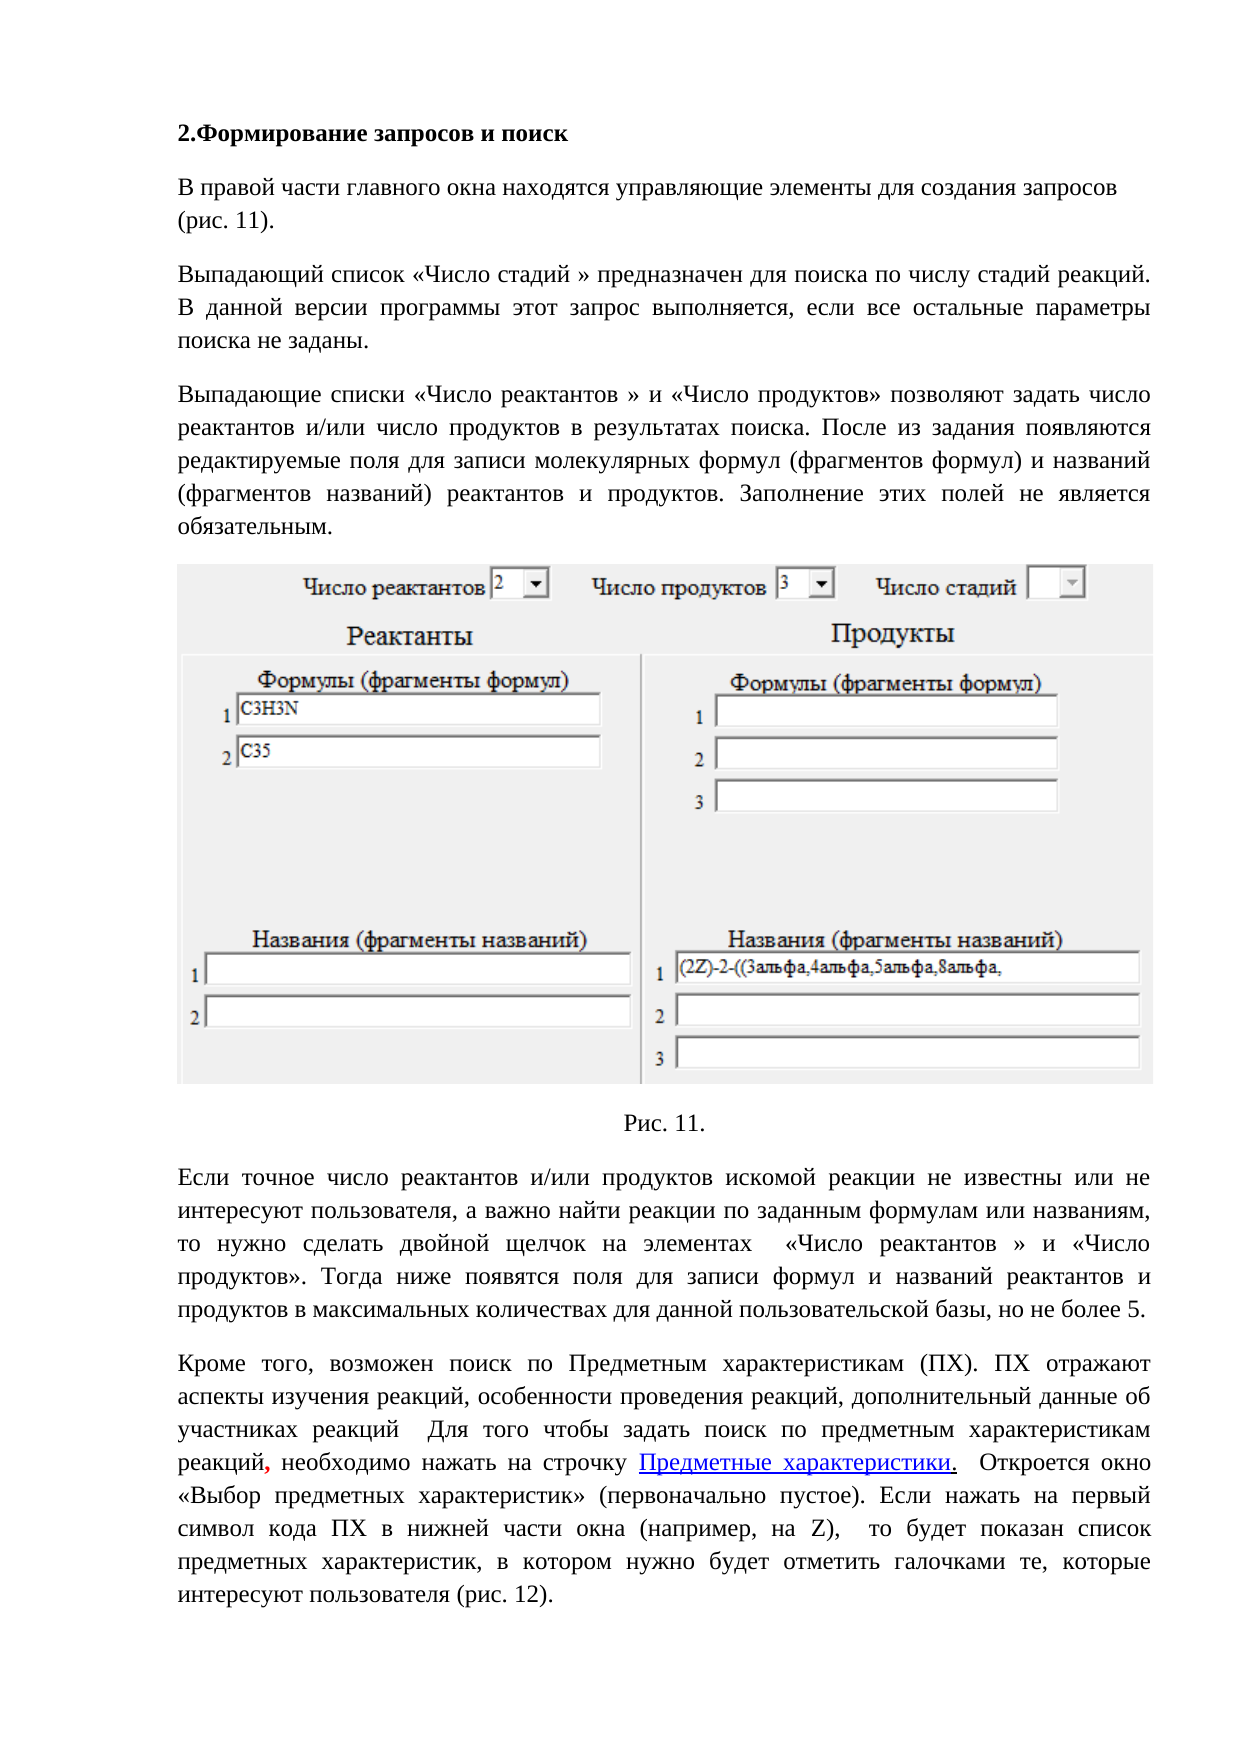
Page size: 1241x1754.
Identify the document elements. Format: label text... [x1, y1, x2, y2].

text 2.Формирование запросов и поиск [177, 118, 1152, 147]
text В правой части главного окна находятся управляющие элементы для создания запросов (рис. 11). [177, 172, 1152, 234]
text Выпадающий список «Число стадий » предназначен для поиска по числу стадий реакций. В данной версии программы этот запрос выполняется, если все остальные параметры поиска не заданы. [177, 259, 1152, 354]
text Выпадающие списки «Число реактантов » и «Число продуктов» позволяют задать число реактантов и/или число продуктов в результатах поиска. После из задания появляются редактируемые поля для записи молекулярных формул (фрагментов формул) и названий (фрагментов названий) реактантов и продуктов. Заполнение этих полей не является обязательным. [177, 379, 1152, 539]
text Кроме того, возможен поиск по Предметным характеристикам (ПХ). ПХ отражают аспекты изучения реакций, особенности проведения реакций, дополнительный данные об участниках реакций Для того чтобы задать поиск по предметным характеристикам реакций, необходимо нажать на строчку Предметные характеристики. Откроется окно «Выбор предметных характеристик» (первоначально пустое). Если нажать на первый символ кода ПХ в нижней части окна (например, на Z), то будет показан список предметных характеристик, в котором нужно будет отметить галочками те, которые интересуют пользователя (рис. 12). [177, 1348, 1152, 1608]
text Рис. 11. [177, 1108, 1152, 1137]
text Если точное число реактантов и/или продуктов искомой реакции не известны или не интересуют пользователя, а важно найти реакции по заданным формулам или названиям, то нужно сделать двойной щелчок на элементах «Число реактантов » и «Число продуктов». Тогда ниже появятся поля для записи формул и названий реактантов и продуктов в максимальных количествах для данной пользовательской базы, но не более 5. [177, 1162, 1152, 1323]
picture [177, 564, 1154, 1084]
